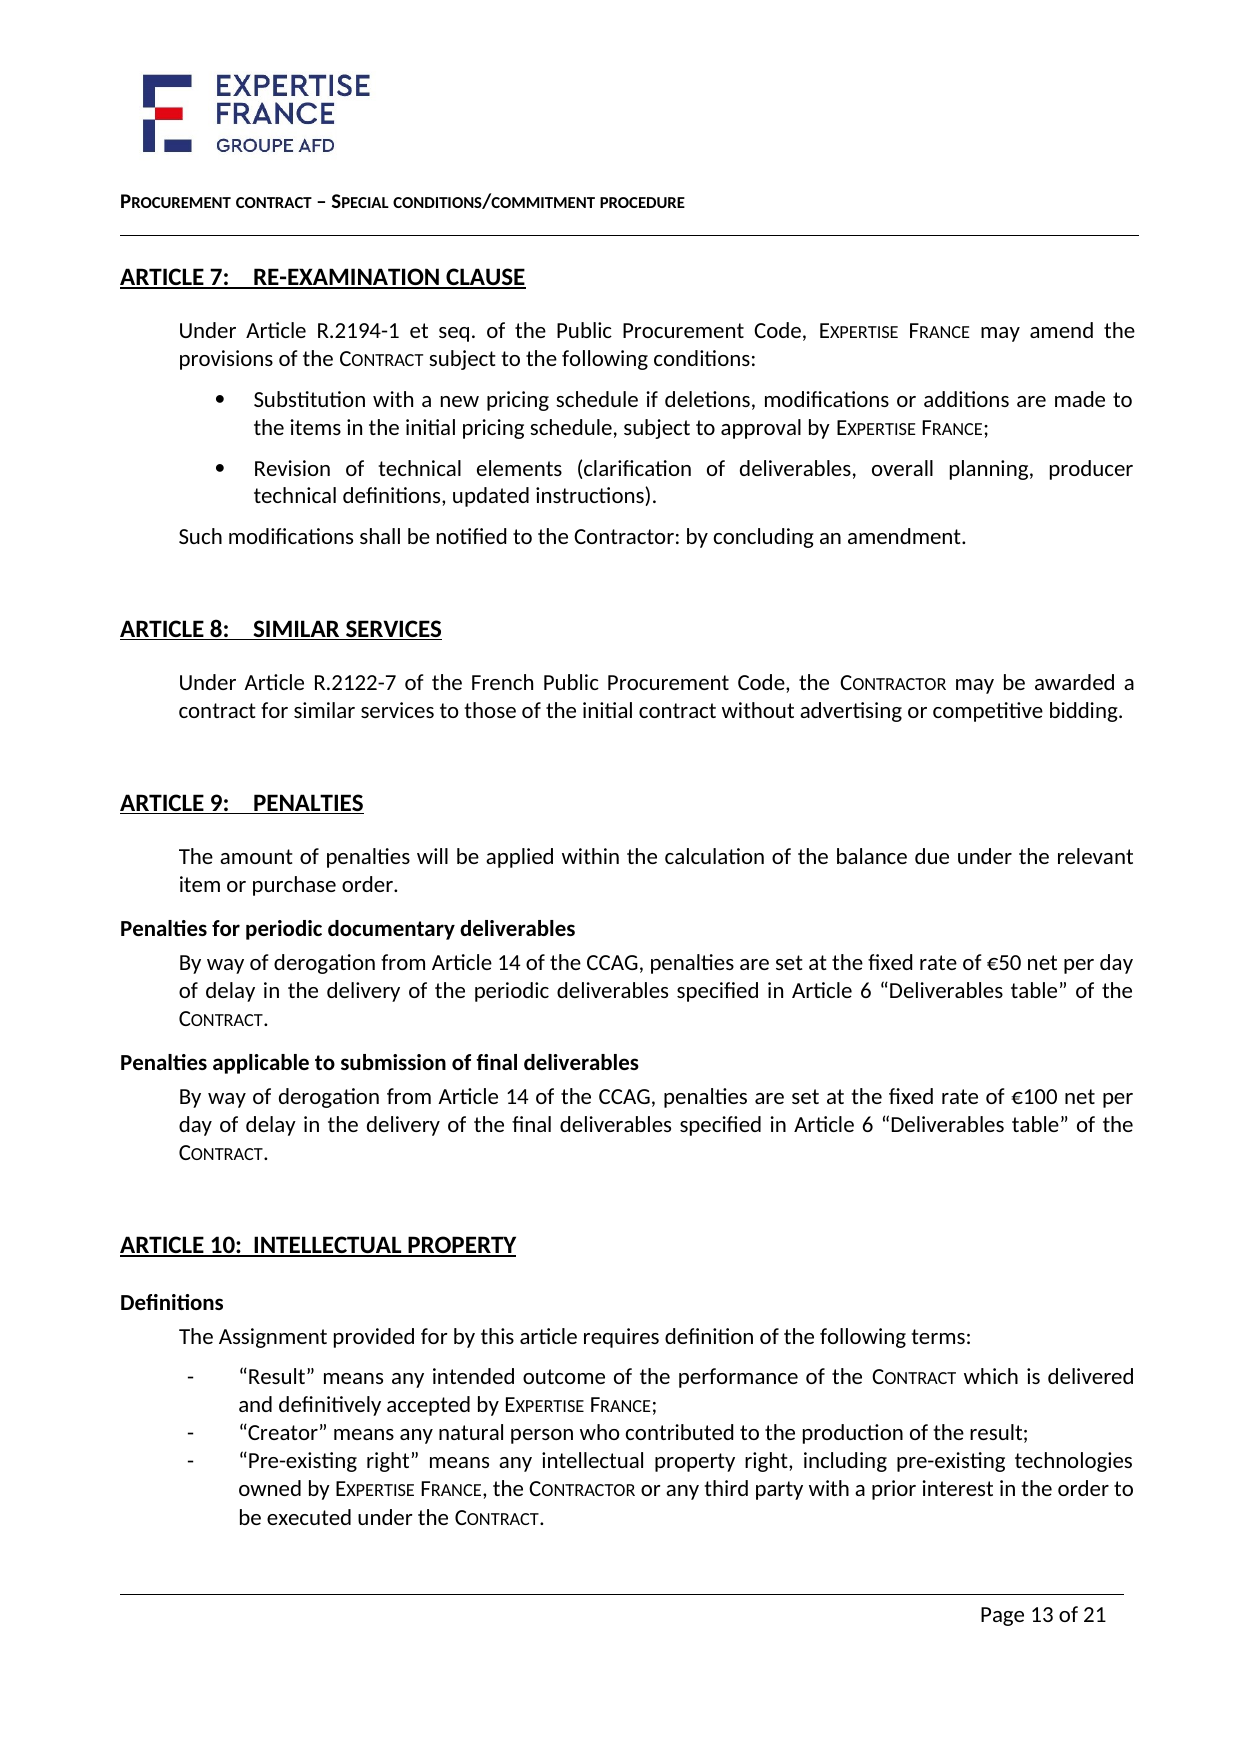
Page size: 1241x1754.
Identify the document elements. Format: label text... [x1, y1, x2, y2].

list Such modifications shall be notified to the Contractor: by concluding an amendment. [178, 522, 1135, 550]
list “Creator” means any natural person who contributed to the production of the result; [187, 1418, 1135, 1447]
list “Result” means any intended outcome of the performance of the Contract which is delivered and definitively accepted by Expertise France; [187, 1362, 1135, 1418]
list By way of derogation from Article 14 of the CCAG, penalties are set at the fixed rate of €50 net per day of delay in the delivery of the periodic deliverables specified in Article 6 “Deliverables table” of the Contract. [178, 948, 1135, 1032]
list Under Article R.2122-7 of the French Public Procurement Code, the Contractor may be awarded a contract for similar services to those of the initial contract without advertising or competitive bidding. [178, 668, 1135, 724]
list Re-examination clause [120, 261, 1135, 292]
list Similar services [120, 613, 1135, 643]
text The amount of penalties will be applied within the calculation of the balance due under the relevant item or purchase order. [178, 842, 1135, 898]
list penalties [120, 787, 1135, 817]
picture [120, 41, 397, 183]
subtitle Definitions [120, 1284, 1135, 1316]
list “Pre-existing right” means any intellectual property right, including pre-existing technologies owned by Expertise France, the Contractor or any third party with a prior interest in the order to be executed under the Contract. [187, 1447, 1135, 1531]
list Revision of technical elements (clarification of deliverables, overall planning, producer technical definitions, updated instructions). [216, 454, 1135, 510]
list By way of derogation from Article 14 of the CCAG, penalties are set at the fixed rate of €100 net per day of delay in the delivery of the final deliverables specified in Article 6 “Deliverables table” of the Contract. [178, 1082, 1135, 1166]
text The Assignment provided for by this article requires definition of the following terms: [179, 1322, 1135, 1350]
list Under Article R.2194-1 et seq. of the Public Procurement Code, Expertise France may amend the provisions of the Contract subject to the following conditions: [178, 317, 1135, 373]
list Substitution with a new pricing schedule if deletions, modifications or additions are made to the items in the initial pricing schedule, subject to approval by Expertise France; [216, 385, 1135, 441]
list intellectual property [120, 1229, 1135, 1259]
subtitle Penalties for periodic documentary deliverables [120, 911, 1135, 942]
subtitle Penalties applicable to submission of final deliverables [120, 1045, 1135, 1076]
